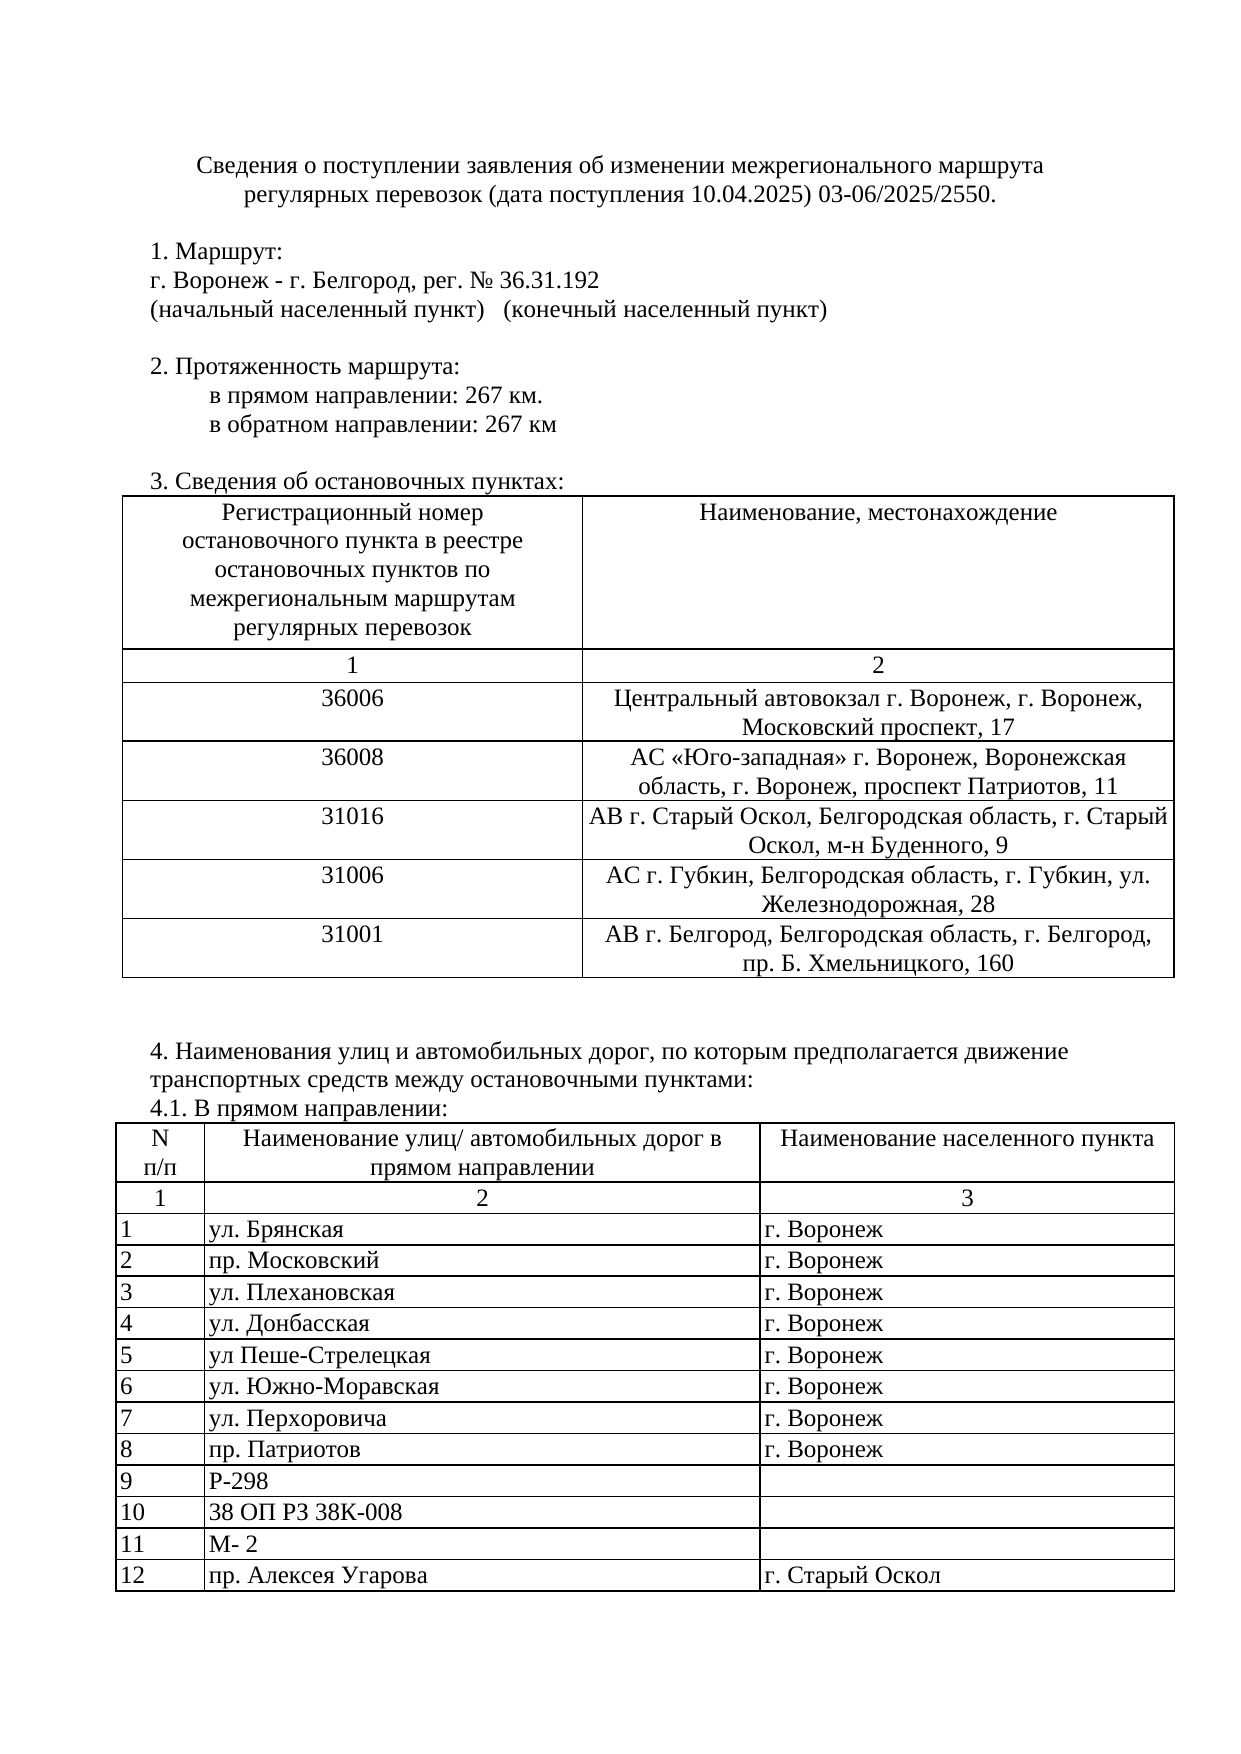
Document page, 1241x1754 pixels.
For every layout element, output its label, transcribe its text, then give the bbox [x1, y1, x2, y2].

table_header Наименование населенного пункта [761, 1124, 1174, 1181]
table_cell пр. Алексея Угарова [205, 1560, 759, 1590]
table_cell г. Воронеж [761, 1214, 1174, 1244]
text в обратном направлении: 267 км [150, 409, 1090, 437]
table_cell 2 [117, 1246, 204, 1275]
text 2. Протяженность маршрута: [150, 351, 1090, 380]
table_cell 7 [117, 1403, 204, 1433]
table_cell г. Воронеж [761, 1340, 1174, 1370]
table_cell АС г. Губкин, Белгородская область, г. Губкин, ул. Железнодорожная, 28 [583, 860, 1173, 918]
table_cell ул. Донбасская [205, 1308, 759, 1338]
table_cell г. Воронеж [761, 1434, 1174, 1464]
table_cell 36008 [123, 742, 582, 799]
table_header N п/п [117, 1124, 204, 1181]
table_cell 5 [117, 1340, 204, 1370]
table_header Наименование улиц/ автомобильных дорог в прямом направлении [205, 1124, 759, 1181]
table_cell 9 [117, 1466, 204, 1496]
table_cell пр. Московский [205, 1246, 759, 1275]
table_cell г. Воронеж [761, 1371, 1174, 1401]
table_cell 1 [123, 650, 582, 681]
table_cell ул Пеше-Стрелецкая [205, 1340, 759, 1370]
table_cell г. Воронеж [761, 1403, 1174, 1433]
table_cell М- 2 [205, 1529, 759, 1558]
table_cell 1 [117, 1183, 204, 1212]
text г. Воронеж - г. Белгород, рег. № 36.31.192 [150, 265, 1090, 294]
table_cell 1 [117, 1214, 204, 1244]
table_cell 38 ОП РЗ 38К-008 [205, 1497, 759, 1527]
table_cell [761, 1466, 1174, 1496]
table_header Наименование, местонахождение [583, 497, 1173, 648]
table_cell [761, 1497, 1174, 1527]
text 1. Маршрут: [150, 236, 1090, 265]
table_cell АС «Юго-западная» г. Воронеж, Воронежская область, г. Воронеж, проспект Патриотов, 11 [583, 742, 1173, 799]
table_cell 2 [583, 650, 1173, 681]
text (начальный населенный пункт) (конечный населенный пункт) [150, 294, 1090, 322]
table_cell [761, 1529, 1174, 1558]
table_cell Центральный автовокзал г. Воронеж, г. Воронеж, Московский проспект, 17 [583, 683, 1173, 740]
table_cell г. Воронеж [761, 1308, 1174, 1338]
table_cell 31006 [123, 860, 582, 918]
table_cell 36006 [123, 683, 582, 740]
text 4.1. В прямом направлении: [150, 1093, 1090, 1122]
table_cell 4 [117, 1308, 204, 1338]
table_cell 31016 [123, 801, 582, 858]
table_cell АВ г. Белгород, Белгородская область, г. Белгород, пр. Б. Хмельницкого, 160 [583, 919, 1173, 977]
table_cell 11 [117, 1529, 204, 1558]
table_cell г. Старый Оскол [761, 1560, 1174, 1590]
table_cell ул. Брянская [205, 1214, 759, 1244]
table_cell ул. Южно-Моравская [205, 1371, 759, 1401]
table_cell АВ г. Старый Оскол, Белгородская область, г. Старый Оскол, м-н Буденного, 9 [583, 801, 1173, 858]
table_cell 2 [205, 1183, 759, 1212]
table_cell 8 [117, 1434, 204, 1464]
table_cell 3 [761, 1183, 1174, 1212]
table_cell пр. Патриотов [205, 1434, 759, 1464]
text 3. Сведения об остановочных пунктах: [150, 466, 1090, 495]
table_cell 31001 [123, 919, 582, 977]
text в прямом направлении: 267 км. [150, 380, 1090, 409]
table_cell г. Воронеж [761, 1246, 1174, 1275]
table_cell Р-298 [205, 1466, 759, 1496]
table_cell 12 [117, 1560, 204, 1590]
table_cell г. Воронеж [761, 1277, 1174, 1307]
table_cell ул. Перхоровича [205, 1403, 759, 1433]
table_header Регистрационный номер остановочного пункта в реестре остановочных пунктов по межрегиональным маршрутам регулярных перевозок [123, 497, 582, 648]
text Сведения о поступлении заявления об изменении межрегионального маршрута регулярных перевозок (дата поступления 10.04.2025) 03-06/2025/2550. [150, 150, 1090, 207]
table_cell 6 [117, 1371, 204, 1401]
text 4. Наименования улиц и автомобильных дорог, по которым предполагается движение транспортных средств между остановочными пунктами: [150, 1036, 1090, 1093]
table_cell ул. Плехановская [205, 1277, 759, 1307]
table_cell 3 [117, 1277, 204, 1307]
table_cell 10 [117, 1497, 204, 1527]
